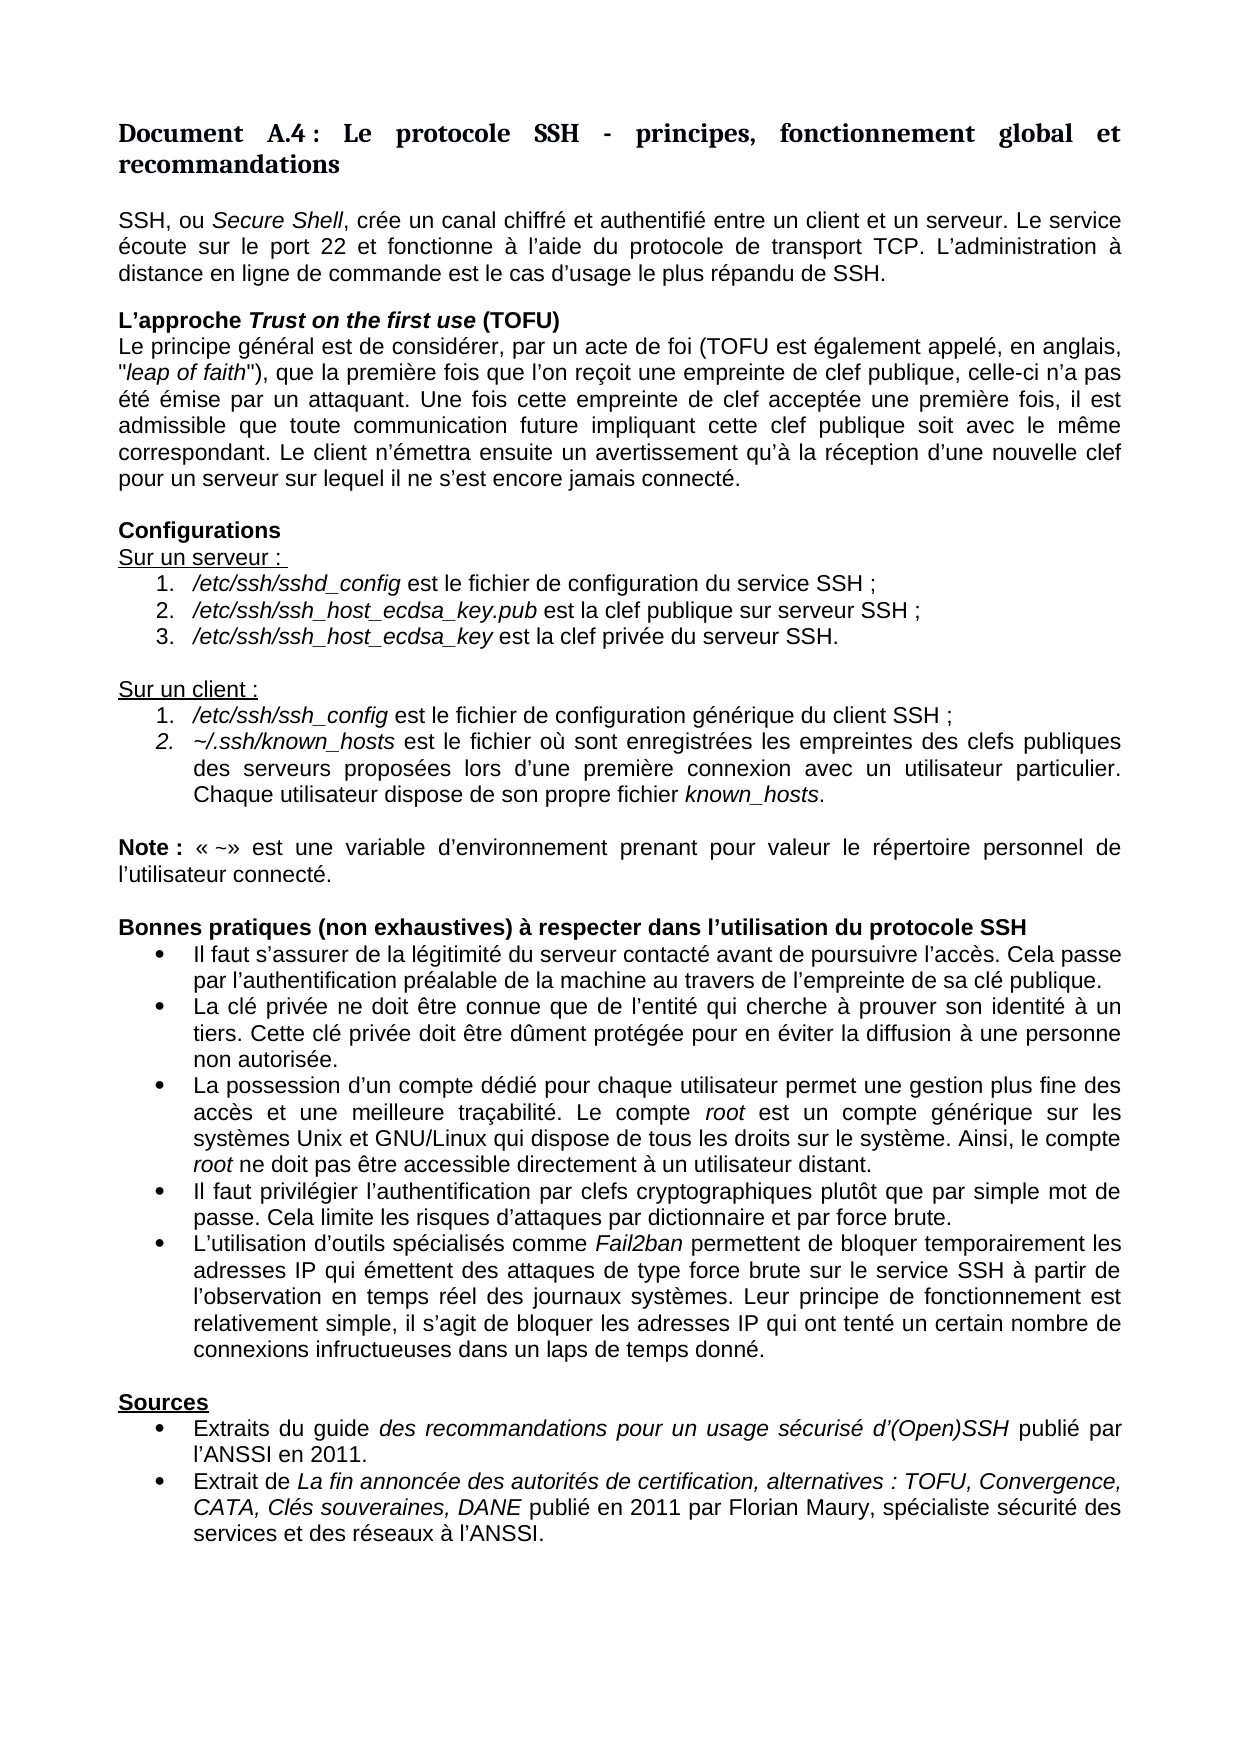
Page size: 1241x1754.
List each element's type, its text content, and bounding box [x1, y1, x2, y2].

list Extrait de La fin annoncée des autorités de certification, alternatives : TOFU, Convergence, CATA, Clés souveraines, DANE publié en 2011 par Florian Maury, spécialiste sécurité des services et des réseaux à l’ANSSI. [156, 1468, 1122, 1547]
text Sur un serveur : [118, 544, 1122, 570]
list /etc/ssh/sshd_config est le fichier de configuration du service SSH ; [156, 570, 1122, 597]
list La possession d’un compte dédié pour chaque utilisateur permet une gestion plus fine des accès et une meilleure traçabilité. Le compte root est un compte générique sur les systèmes Unix et GNU/Linux qui dispose de tous les droits sur le système. Ainsi, le compte root ne doit pas être accessible directement à un utilisateur distant. [156, 1072, 1122, 1178]
list L’utilisation d’outils spécialisés comme Fail2ban permettent de bloquer temporairement les adresses IP qui émettent des attaques de type force brute sur le service SSH à partir de l’observation en temps réel des journaux systèmes. Leur principe de fonctionnement est relativement simple, il s’agit de bloquer les adresses IP qui ont tenté un certain nombre de connexions infructueuses dans un laps de temps donné. [156, 1230, 1122, 1362]
list La clé privée ne doit être connue que de l’entité qui cherche à prouver son identité à un tiers. Cette clé privée doit être dûment protégée pour en éviter la diffusion à une personne non autorisée. [156, 993, 1122, 1072]
text Le principe général est de considérer, par un acte de foi (TOFU est également appelé, en anglais, "leap of faith"), que la première fois que l’on reçoit une empreinte de clef publique, celle-ci n’a pas été émise par un attaquant. Une fois cette empreinte de clef acceptée une première fois, il est admissible que toute communication future impliquant cette clef publique soit avec le même correspondant. Le client n’émettra ensuite un avertissement qu’à la réception d’une nouvelle clef pour un serveur sur lequel il ne s’est encore jamais connecté. [118, 333, 1122, 491]
text Configurations [118, 517, 1122, 544]
text Bonnes pratiques (non exhaustives) à respecter dans l’utilisation du protocole SSH [118, 914, 1122, 941]
list /etc/ssh/ssh_host_ecdsa_key.pub est la clef publique sur serveur SSH ; [156, 597, 1122, 623]
text Sources [118, 1388, 1122, 1415]
list /etc/ssh/ssh_host_ecdsa_key est la clef privée du serveur SSH. [156, 623, 1122, 649]
text Note : « ~» est une variable d’environnement prenant pour valeur le répertoire personnel de l’utilisateur connecté. [118, 834, 1122, 888]
subtitle Document A.4 : Le protocole SSH - principes, fonctionnement global et recommandations [118, 118, 1122, 180]
list ~/.ssh/known_hosts est le fichier où sont enregistrées les empreintes des clefs publiques des serveurs proposées lors d’une première connexion avec un utilisateur particulier. Chaque utilisateur dispose de son propre fichier known_hosts. [156, 728, 1122, 807]
list Il faut privilégier l’authentification par clefs cryptographiques plutôt que par simple mot de passe. Cela limite les risques d’attaques par dictionnaire et par force brute. [156, 1178, 1122, 1230]
list Extraits du guide des recommandations pour un usage sécurisé d’(Open)SSH publié par l’ANSSI en 2011. [156, 1415, 1122, 1468]
text Sur un client : [118, 676, 1122, 702]
list Il faut s’assurer de la légitimité du serveur contacté avant de poursuivre l’accès. Cela passe par l’authentification préalable de la machine au travers de l’empreinte de sa clé publique. [156, 941, 1122, 993]
list /etc/ssh/ssh_config est le fichier de configuration générique du client SSH ; [156, 702, 1122, 728]
text L’approche Trust on the first use (TOFU) [118, 307, 1122, 333]
text SSH, ou Secure Shell, crée un canal chiffré et authentifié entre un client et un serveur. Le service écoute sur le port 22 et fonctionne à l’aide du protocole de transport TCP. L’administration à distance en ligne de commande est le cas d’usage le plus répandu de SSH. [118, 207, 1122, 286]
